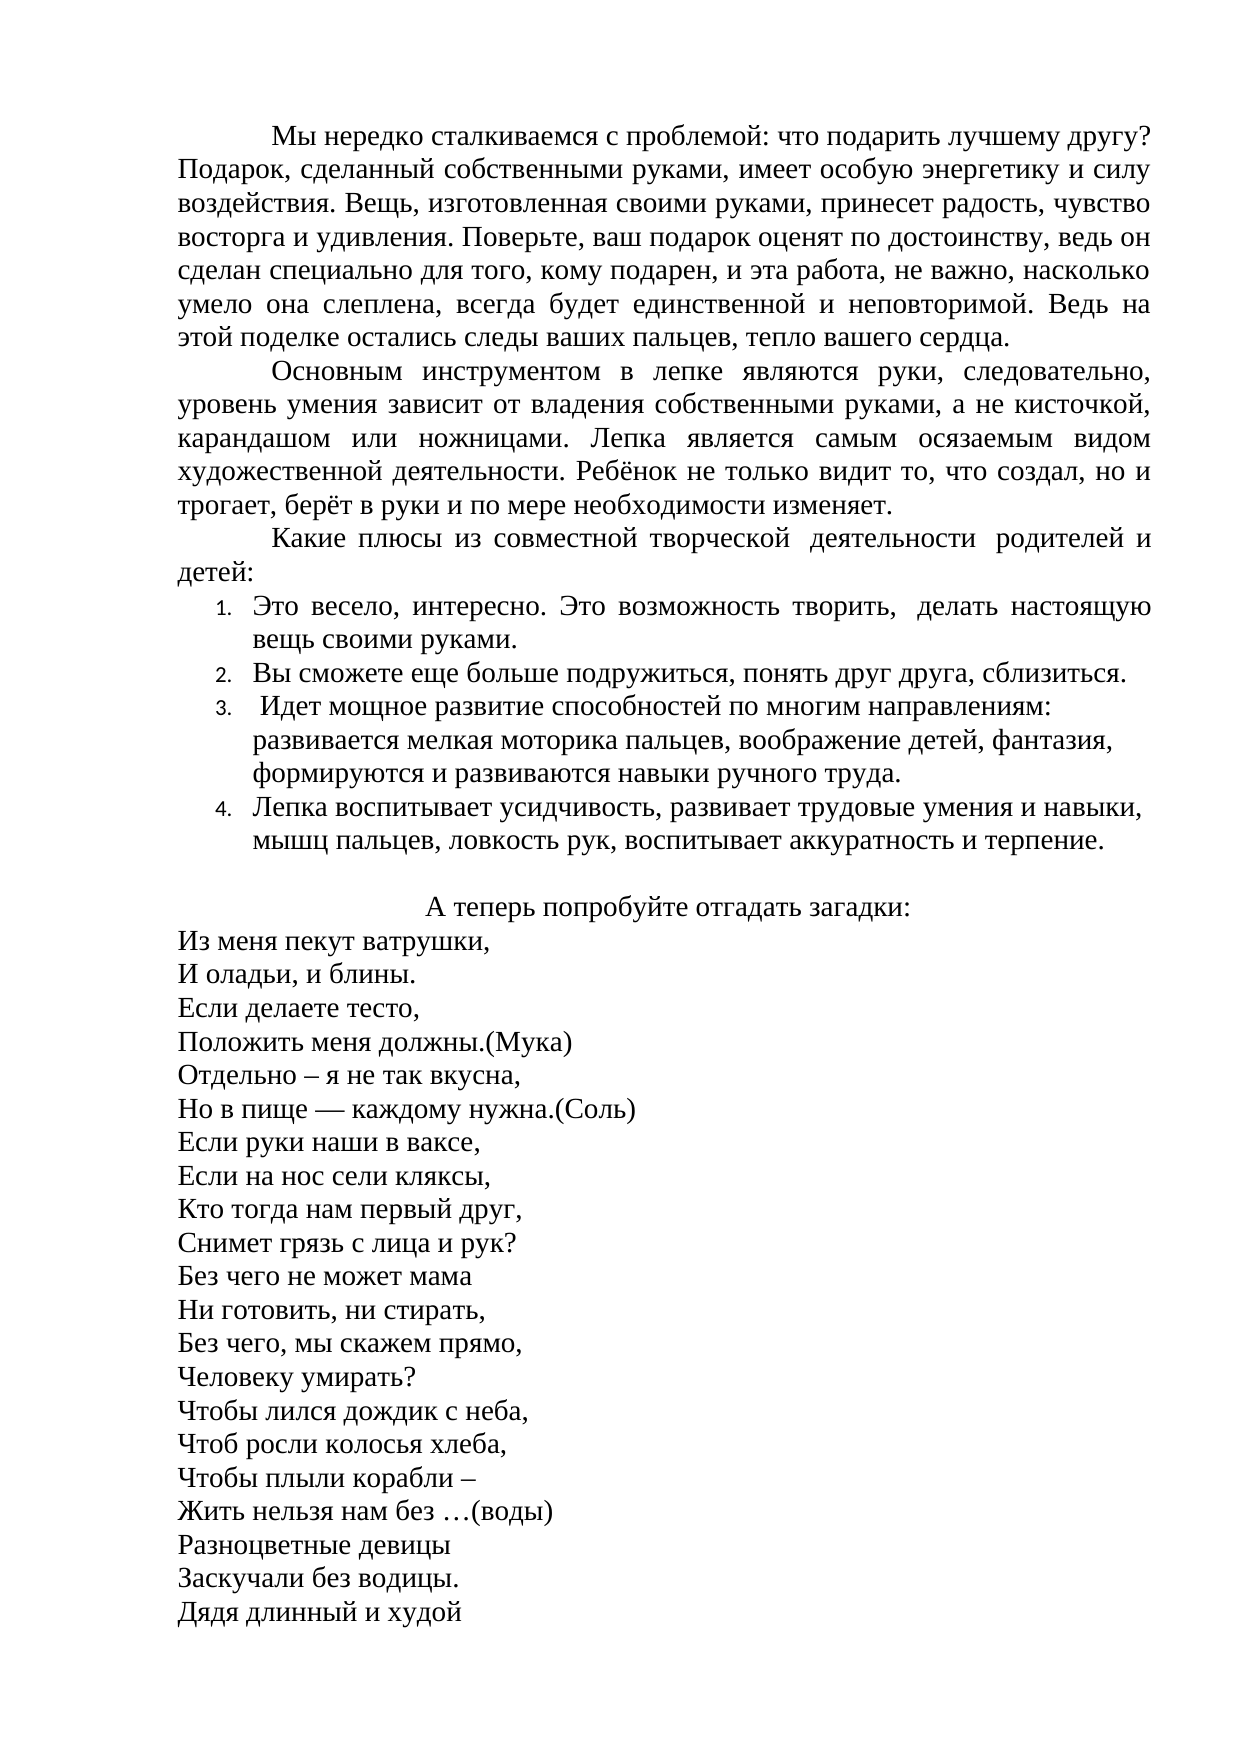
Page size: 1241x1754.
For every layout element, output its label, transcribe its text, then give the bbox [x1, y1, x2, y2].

text Положить меня должны.(Мука) [177, 1024, 1152, 1057]
text А теперь попробуйте отгадать загадки: [177, 856, 1152, 923]
text Из меня пекут ватрушки, [177, 923, 1152, 957]
text Чтобы плыли корабли – [177, 1460, 1152, 1493]
text Основным инструментом в лепке являются руки, следовательно, уровень умения зависит от владения собственными руками, а не кисточкой, карандашом или ножницами. Лепка является самым осязаемым видом художественной деятельности. Ребёнок не только видит то, что создал, но и трогает, берёт в руки и по мере необходимости изменяет. [177, 353, 1152, 521]
text Жить нельзя нам без …(воды) [177, 1493, 1152, 1527]
text Если на нос сели кляксы, [177, 1158, 1152, 1191]
text Если делаете тесто, [177, 990, 1152, 1024]
list Это весело, интересно. Это возможность творить, делать настоящую вещь своими руками. [215, 588, 1152, 655]
text Но в пище — каждому нужна.(Соль) [177, 1091, 1152, 1124]
list Идет мощное развитие способностей по многим направлениям: развивается мелкая моторика пальцев, воображение детей, фантазия, формируются и развиваются навыки ручного труда. [215, 688, 1152, 789]
text Человеку умирать? [177, 1359, 1152, 1393]
text Отдельно – я не так вкусна, [177, 1057, 1152, 1091]
text Кто тогда нам первый друг, [177, 1191, 1152, 1225]
text Какие плюсы из совместной творческой деятельности родителей и детей: [177, 521, 1152, 588]
text Дядя длинный и худой [177, 1594, 1152, 1627]
text Чтоб росли колосья хлеба, [177, 1426, 1152, 1460]
text И оладьи, и блины. [177, 957, 1152, 990]
text Мы нередко сталкиваемся с проблемой: что подарить лучшему другу? Подарок, сделанный собственными руками, имеет особую энергетику и силу воздействия. Вещь, изготовленная своими руками, принесет радость, чувство восторга и удивления. Поверьте, ваш подарок оценят по достоинству, ведь он сделан специально для того, кому подарен, и эта работа, не важно, насколько умело она слеплена, всегда будет единственной и неповторимой. Ведь на этой поделке остались следы ваших пальцев, тепло вашего сердца. [177, 118, 1152, 353]
text Снимет грязь с лица и рук? [177, 1225, 1152, 1258]
text Чтобы лился дождик с неба, [177, 1393, 1152, 1426]
text Без чего не может мама [177, 1258, 1152, 1292]
text Ни готовить, ни стирать, [177, 1292, 1152, 1326]
text Заскучали без водицы. [177, 1560, 1152, 1594]
list Вы сможете еще больше подружиться, понять друг друга, сблизиться. [215, 655, 1152, 688]
text Если руки наши в ваксе, [177, 1124, 1152, 1158]
text Разноцветные девицы [177, 1527, 1152, 1560]
list Лепка воспитывает усидчивость, развивает трудовые умения и навыки, мышц пальцев, ловкость рук, воспитывает аккуратность и терпение. [215, 789, 1152, 856]
text Без чего, мы скажем прямо, [177, 1326, 1152, 1359]
